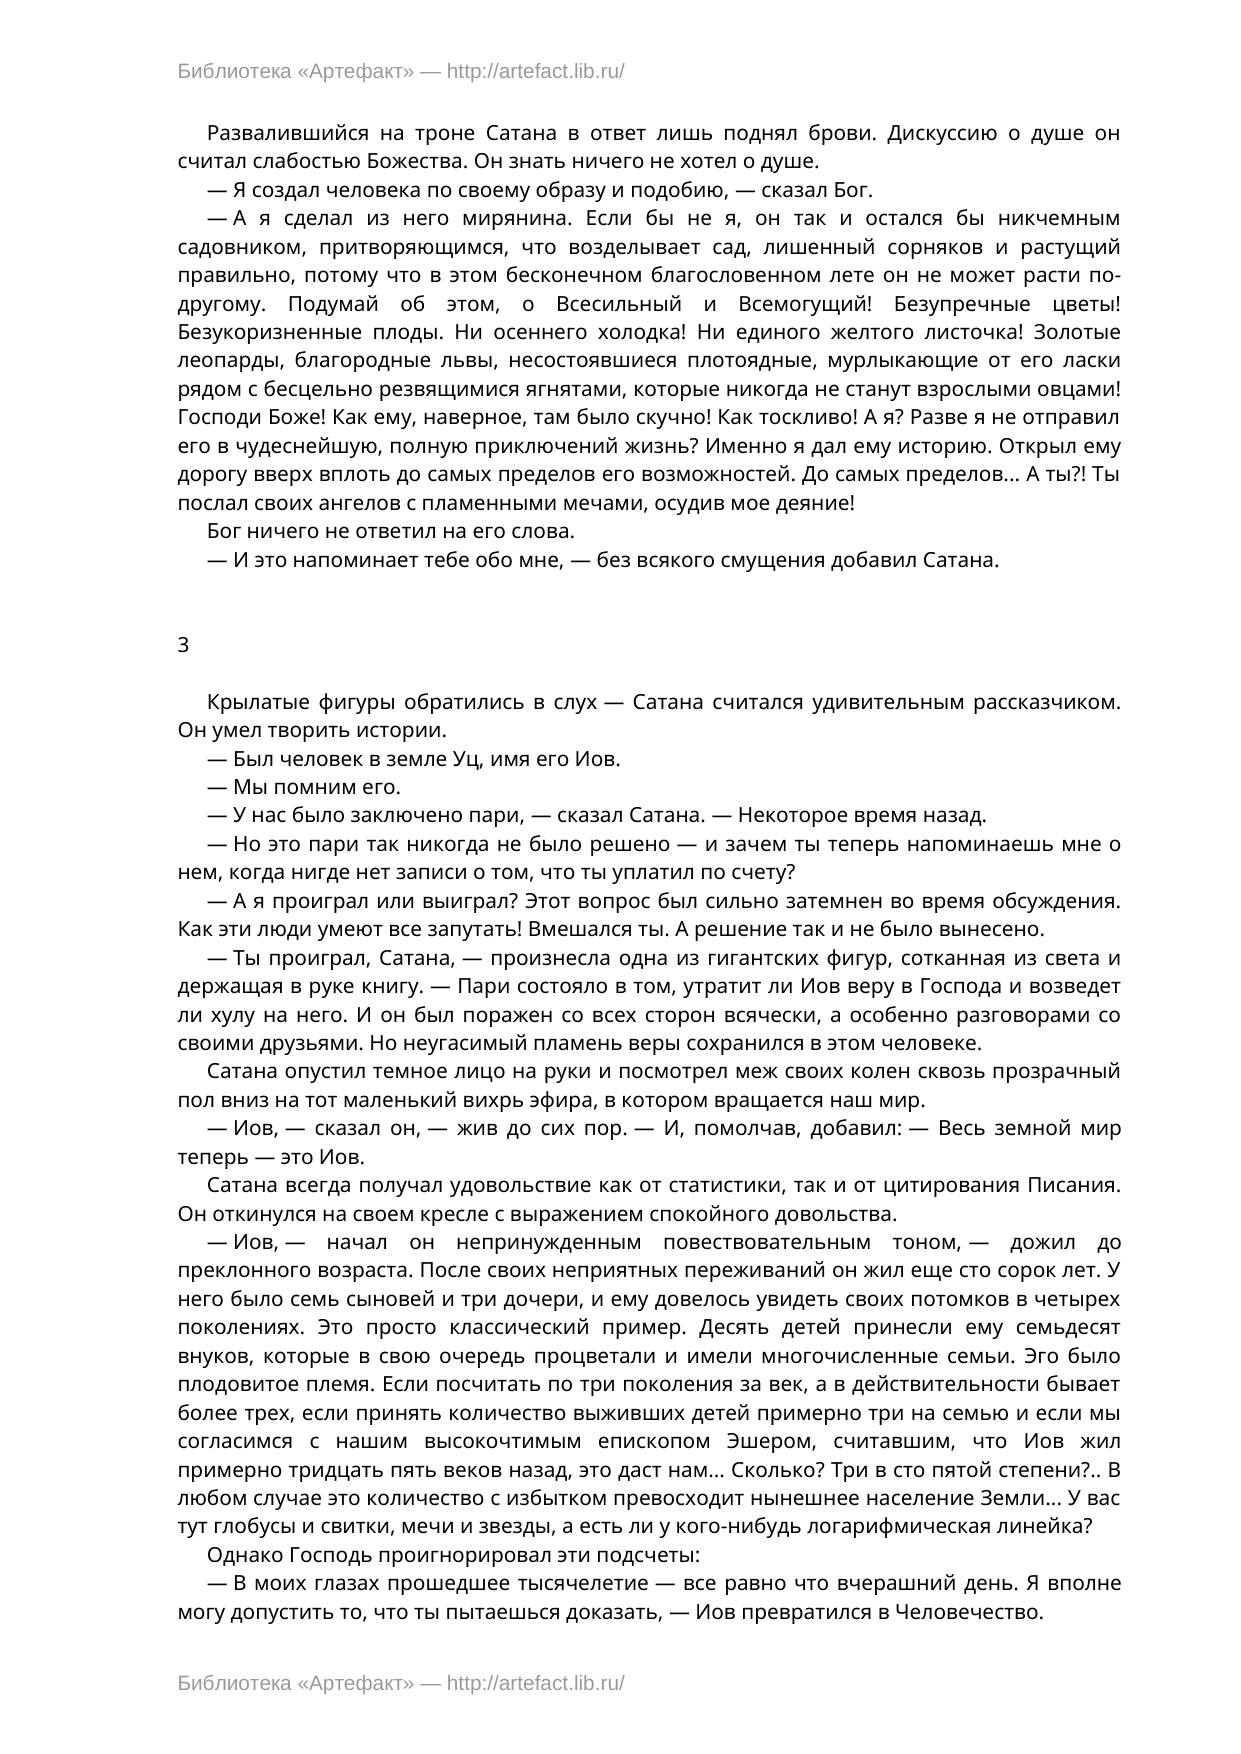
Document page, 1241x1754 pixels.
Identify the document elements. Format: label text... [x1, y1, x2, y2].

text — В моих глазах прошедшее тысячелетие — все равно что вчерашний день. Я вполне могу допустить то, что ты пытаешься доказать, — Иов превратился в Человечество. [177, 1568, 1122, 1625]
text — А я сделал из него мирянина. Если бы не я, он так и остался бы никчемным садовником, притворяющимся, что возделывает сад, лишенный сорняков и растущий правильно, потому что в этом бесконечном благословенном лете он не может расти по-другому. Подумай об этом, о Всесильный и Всемогущий! Безупречные цветы! Безукоризненные плоды. Ни осеннего холодка! Ни единого желтого листочка! Золотые леопарды, благородные львы, несостоявшиеся плотоядные, мурлыкающие от его ласки рядом с бесцельно резвящимися ягнятами, которые никогда не станут взрослыми овцами! Господи Боже! Как ему, наверное, там было скучно! Как тоскливо! А я? Разве я не отправил его в чудеснейшую, полную приключений жизнь? Именно я дал ему историю. Открыл ему дорогу вверх вплоть до самых пределов его возможностей. До самых пределов... А ты?! Ты послал своих ангелов с пламенными мечами, осудив мое деяние! [177, 203, 1122, 516]
text — Но это пари так никогда не было решено — и зачем ты теперь напоминаешь мне о нем, когда нигде нет записи о том, что ты уплатил по счету? [177, 829, 1122, 886]
text — Был человек в земле Уц, имя его Иов. [177, 744, 1122, 772]
text Сатана опустил темное лицо на руки и посмотрел меж своих колен сквозь прозрачный пол вниз на тот маленький вихрь эфира, в котором вращается наш мир. [177, 1057, 1122, 1113]
text Бог ничего не ответил на его слова. [177, 516, 1122, 545]
text — Иов, — начал он непринужденным повествовательным тоном, — дожил до преклонного возраста. После своих неприятных переживаний он жил еще сто сорок лет. У него было семь сыновей и три дочери, и ему довелось увидеть своих потомков в четырех поколениях. Это просто классический пример. Десять детей принесли ему семьдесят внуков, которые в свою очередь процветали и имели многочисленные семьи. Эго было плодовитое племя. Если посчитать по три поколения за век, а в действительности бывает более трех, если принять количество выживших детей примерно три на семью и если мы согласимся с нашим высокочтимым епископом Эшером, считавшим, что Иов жил примерно тридцать пять веков назад, это даст нам... Сколько? Три в сто пятой степени?.. В любом случае это количество с избытком превосходит нынешнее население Земли... У вас тут глобусы и свитки, мечи и звезды, а есть ли у кого-нибудь логарифмическая линейка? [177, 1227, 1122, 1540]
text — Иов, — сказал он, — жив до сих пор. — И, помолчав, добавил: — Весь земной мир теперь — это Иов. [177, 1113, 1122, 1170]
text Крылатые фигуры обратились в слух — Сатана считался удивительным рассказчиком. Он умел творить истории. [177, 687, 1122, 744]
text — И это напоминает тебе обо мне, — без всякого смущения добавил Сатана. [177, 545, 1122, 573]
text — Мы помним его. [177, 772, 1122, 801]
text — У нас было заключено пари, — сказал Сатана. — Некоторое время назад. [177, 801, 1122, 829]
text Сатана всегда получал удовольствие как от статистики, так и от цитирования Писания. Он откинулся на своем кресле с выражением спокойного довольства. [177, 1170, 1122, 1227]
text — Я создал человека по своему образу и подобию, — сказал Бог. [177, 175, 1122, 203]
text Однако Господь проигнорировал эти подсчеты: [177, 1540, 1122, 1568]
text Развалившийся на троне Сатана в ответ лишь поднял брови. Дискуссию о душе он считал слабостью Божества. Он знать ничего не хотел о душе. [177, 118, 1122, 175]
text — Ты проиграл, Сатана, — произнесла одна из гигантских фигур, сотканная из света и держащая в руке книгу. — Пари состояло в том, утратит ли Иов веру в Господа и возведет ли хулу на него. И он был поражен со всех сторон всячески, а особенно разговорами со своими друзьями. Но неугасимый пламень веры сохранился в этом человеке. [177, 943, 1122, 1057]
subtitle 3 [177, 630, 1122, 658]
text — А я проиграл или выиграл? Этот вопрос был сильно затемнен во время обсуждения. Как эти люди умеют все запутать! Вмешался ты. А решение так и не было вынесено. [177, 886, 1122, 943]
